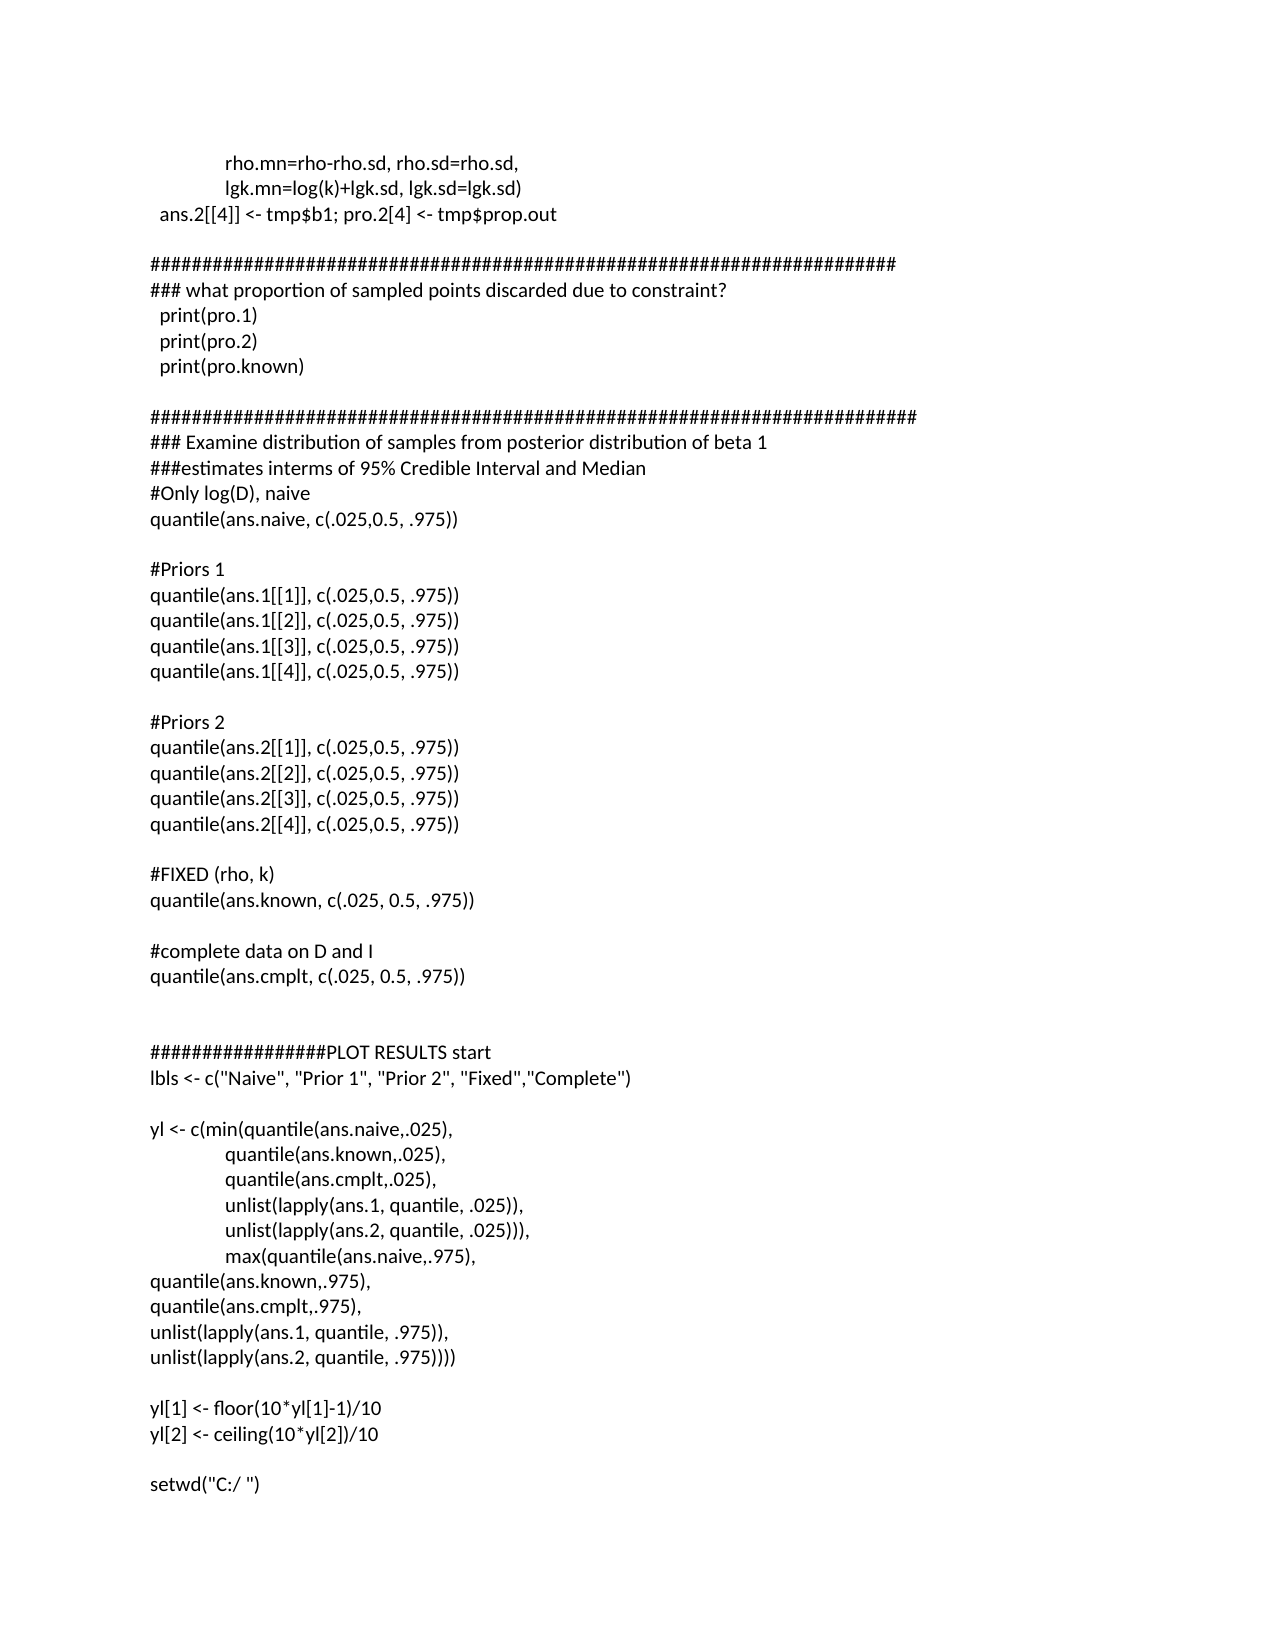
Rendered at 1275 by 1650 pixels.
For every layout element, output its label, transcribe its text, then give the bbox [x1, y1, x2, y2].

text unlist(lapply(ans.1, quantile, .975)), [150, 1319, 1125, 1344]
text print(pro.2) [150, 328, 1125, 353]
text print(pro.known) [150, 353, 1125, 379]
text ### what proportion of sampled points discarded due to constraint? [150, 277, 1125, 302]
text ###estimates interms of 95% Credible Interval and Median [150, 455, 1125, 480]
text ans.2[[4]] <- tmp$b1; pro.2[4] <- tmp$prop.out [150, 201, 1125, 226]
text quantile(ans.2[[2]], c(.025,0.5, .975)) [150, 760, 1125, 785]
text setwd("C:/ ") [150, 1472, 1125, 1497]
text ######################################################################## [150, 252, 1125, 277]
text ########################################################################## [150, 404, 1125, 429]
text lgk.mn=log(k)+lgk.sd, lgk.sd=lgk.sd) [150, 175, 1125, 201]
text print(pro.1) [150, 302, 1125, 328]
text quantile(ans.2[[1]], c(.025,0.5, .975)) [150, 734, 1125, 760]
text quantile(ans.2[[3]], c(.025,0.5, .975)) [150, 785, 1125, 811]
text quantile(ans.1[[3]], c(.025,0.5, .975)) [150, 633, 1125, 658]
text unlist(lapply(ans.2, quantile, .025))), [150, 1217, 1125, 1243]
text max(quantile(ans.naive,.975), [150, 1243, 1125, 1268]
text quantile(ans.cmplt,.975), [150, 1294, 1125, 1319]
text #Priors 1 [150, 557, 1125, 582]
text quantile(ans.known,.025), [150, 1141, 1125, 1167]
text #FIXED (rho, k) [150, 862, 1125, 887]
text unlist(lapply(ans.2, quantile, .975)))) [150, 1344, 1125, 1370]
text quantile(ans.cmplt,.025), [150, 1167, 1125, 1192]
text quantile(ans.known,.975), [150, 1268, 1125, 1294]
text yl <- c(min(quantile(ans.naive,.025), [150, 1116, 1125, 1141]
text yl[1] <- floor(10*yl[1]-1)/10 [150, 1395, 1125, 1421]
text quantile(ans.1[[1]], c(.025,0.5, .975)) [150, 582, 1125, 607]
text ### Examine distribution of samples from posterior distribution of beta 1 [150, 429, 1125, 455]
text #################PLOT RESULTS start [150, 1039, 1125, 1065]
text rho.mn=rho-rho.sd, rho.sd=rho.sd, [150, 150, 1125, 175]
text unlist(lapply(ans.1, quantile, .025)), [150, 1192, 1125, 1217]
text lbls <- c("Naive", "Prior 1", "Prior 2", "Fixed","Complete") [150, 1065, 1125, 1090]
text quantile(ans.cmplt, c(.025, 0.5, .975)) [150, 963, 1125, 989]
text #Priors 2 [150, 709, 1125, 734]
text quantile(ans.1[[2]], c(.025,0.5, .975)) [150, 607, 1125, 633]
text yl[2] <- ceiling(10*yl[2])/10 [150, 1421, 1125, 1446]
text quantile(ans.1[[4]], c(.025,0.5, .975)) [150, 658, 1125, 684]
text #Only log(D), naive [150, 480, 1125, 506]
text quantile(ans.known, c(.025, 0.5, .975)) [150, 887, 1125, 912]
text quantile(ans.naive, c(.025,0.5, .975)) [150, 506, 1125, 531]
text quantile(ans.2[[4]], c(.025,0.5, .975)) [150, 811, 1125, 836]
text #complete data on D and I [150, 938, 1125, 963]
